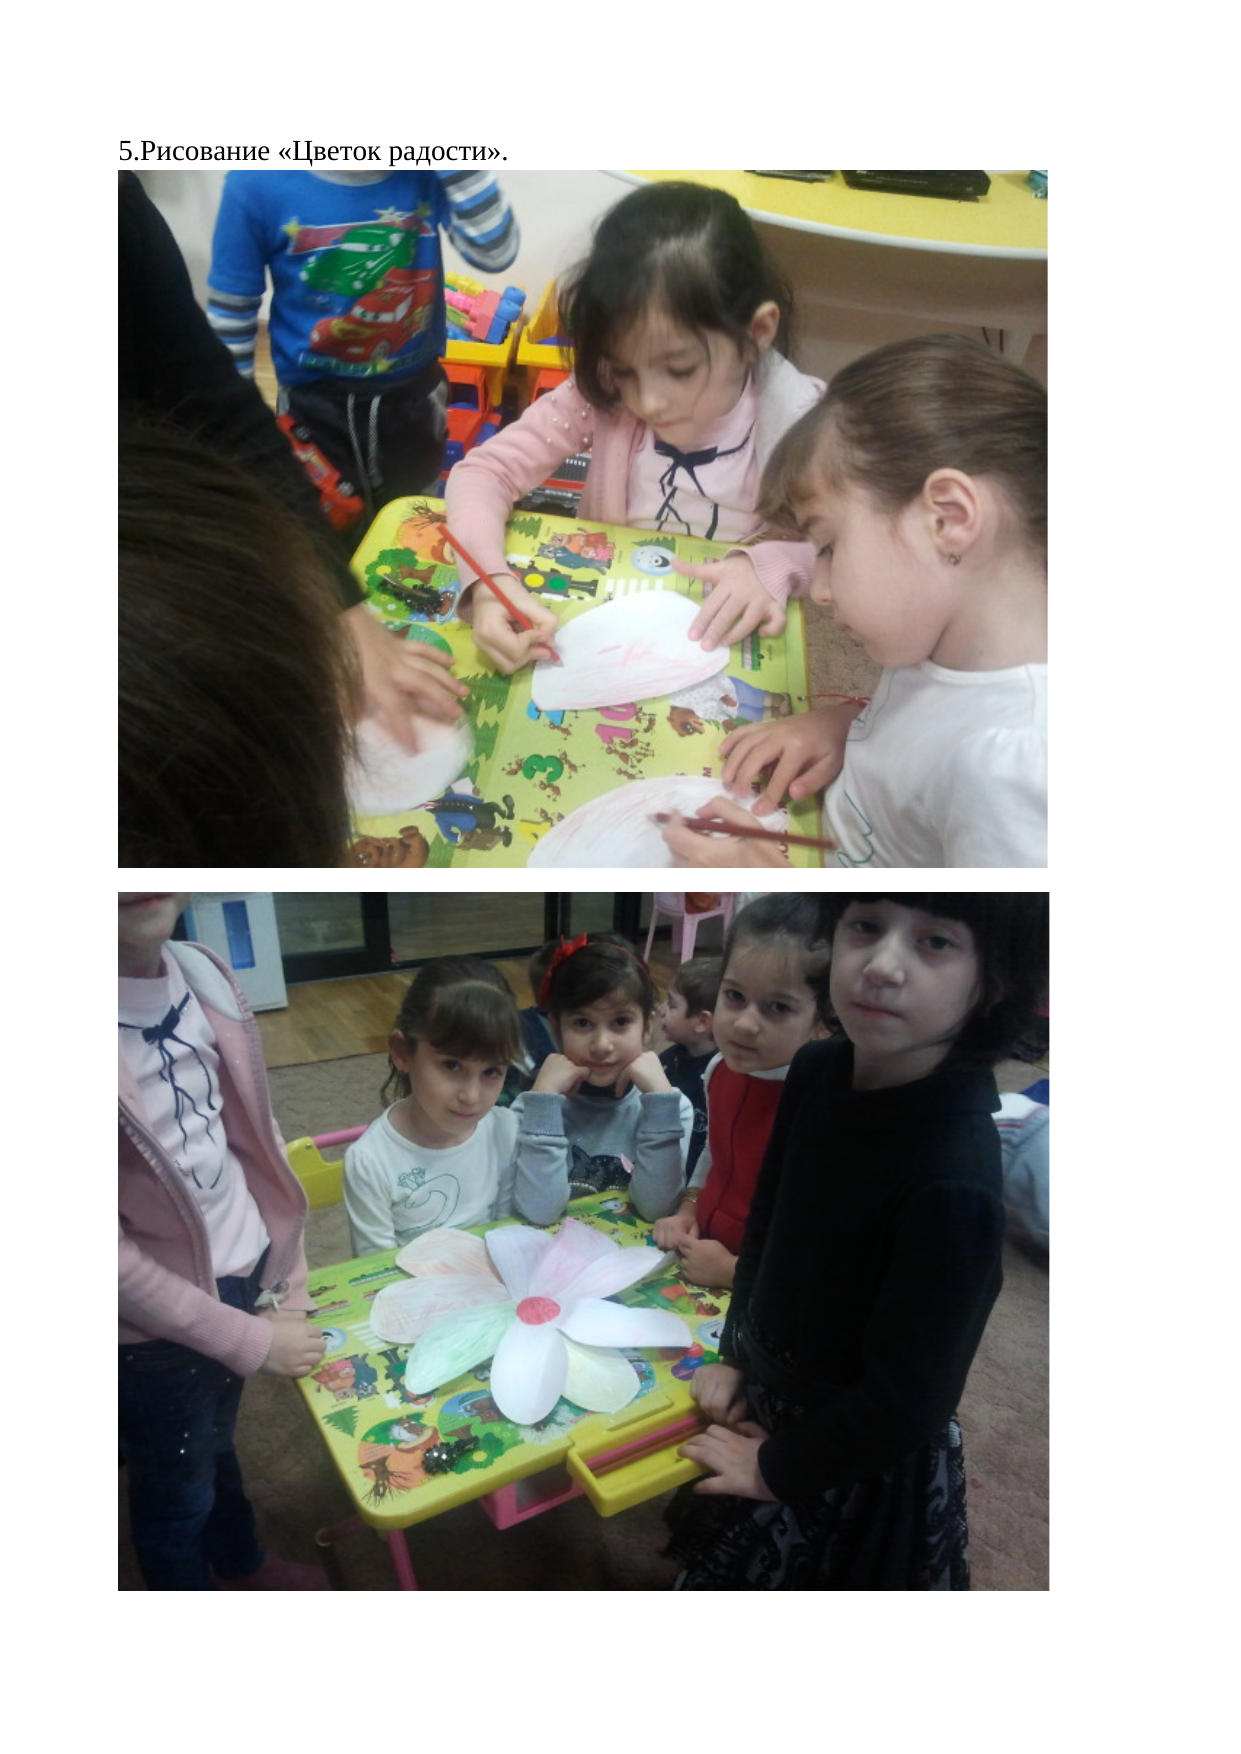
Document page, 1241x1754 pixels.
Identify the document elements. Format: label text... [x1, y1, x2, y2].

picture [118, 892, 1050, 1591]
picture [118, 170, 1048, 868]
